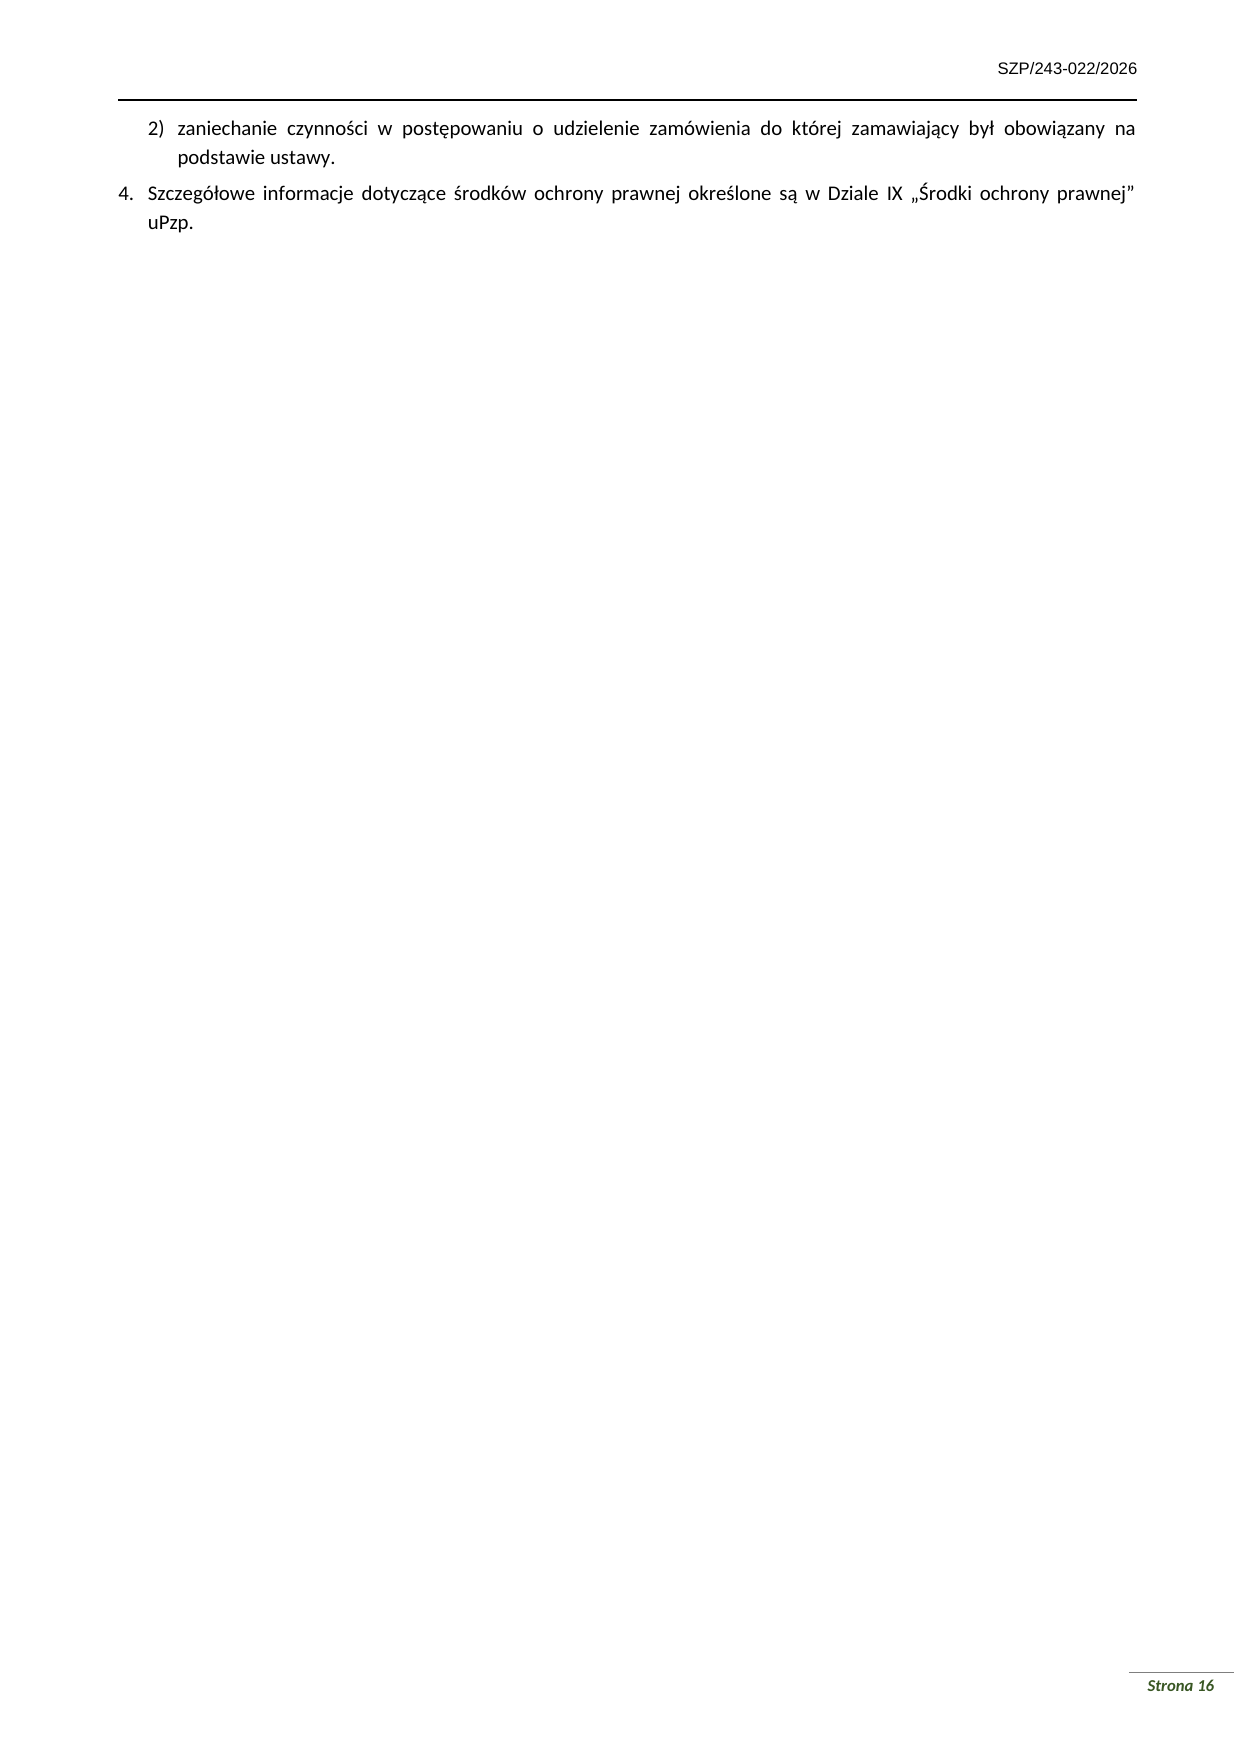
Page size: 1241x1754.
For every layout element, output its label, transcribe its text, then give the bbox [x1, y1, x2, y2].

list zaniechanie czynności w postępowaniu o udzielenie zamówienia do której zamawiający był obowiązany na podstawie ustawy. [148, 115, 1137, 170]
list Szczegółowe informacje dotyczące środków ochrony prawnej określone są w Dziale IX „Środki ochrony prawnej” uPzp. [118, 180, 1137, 234]
